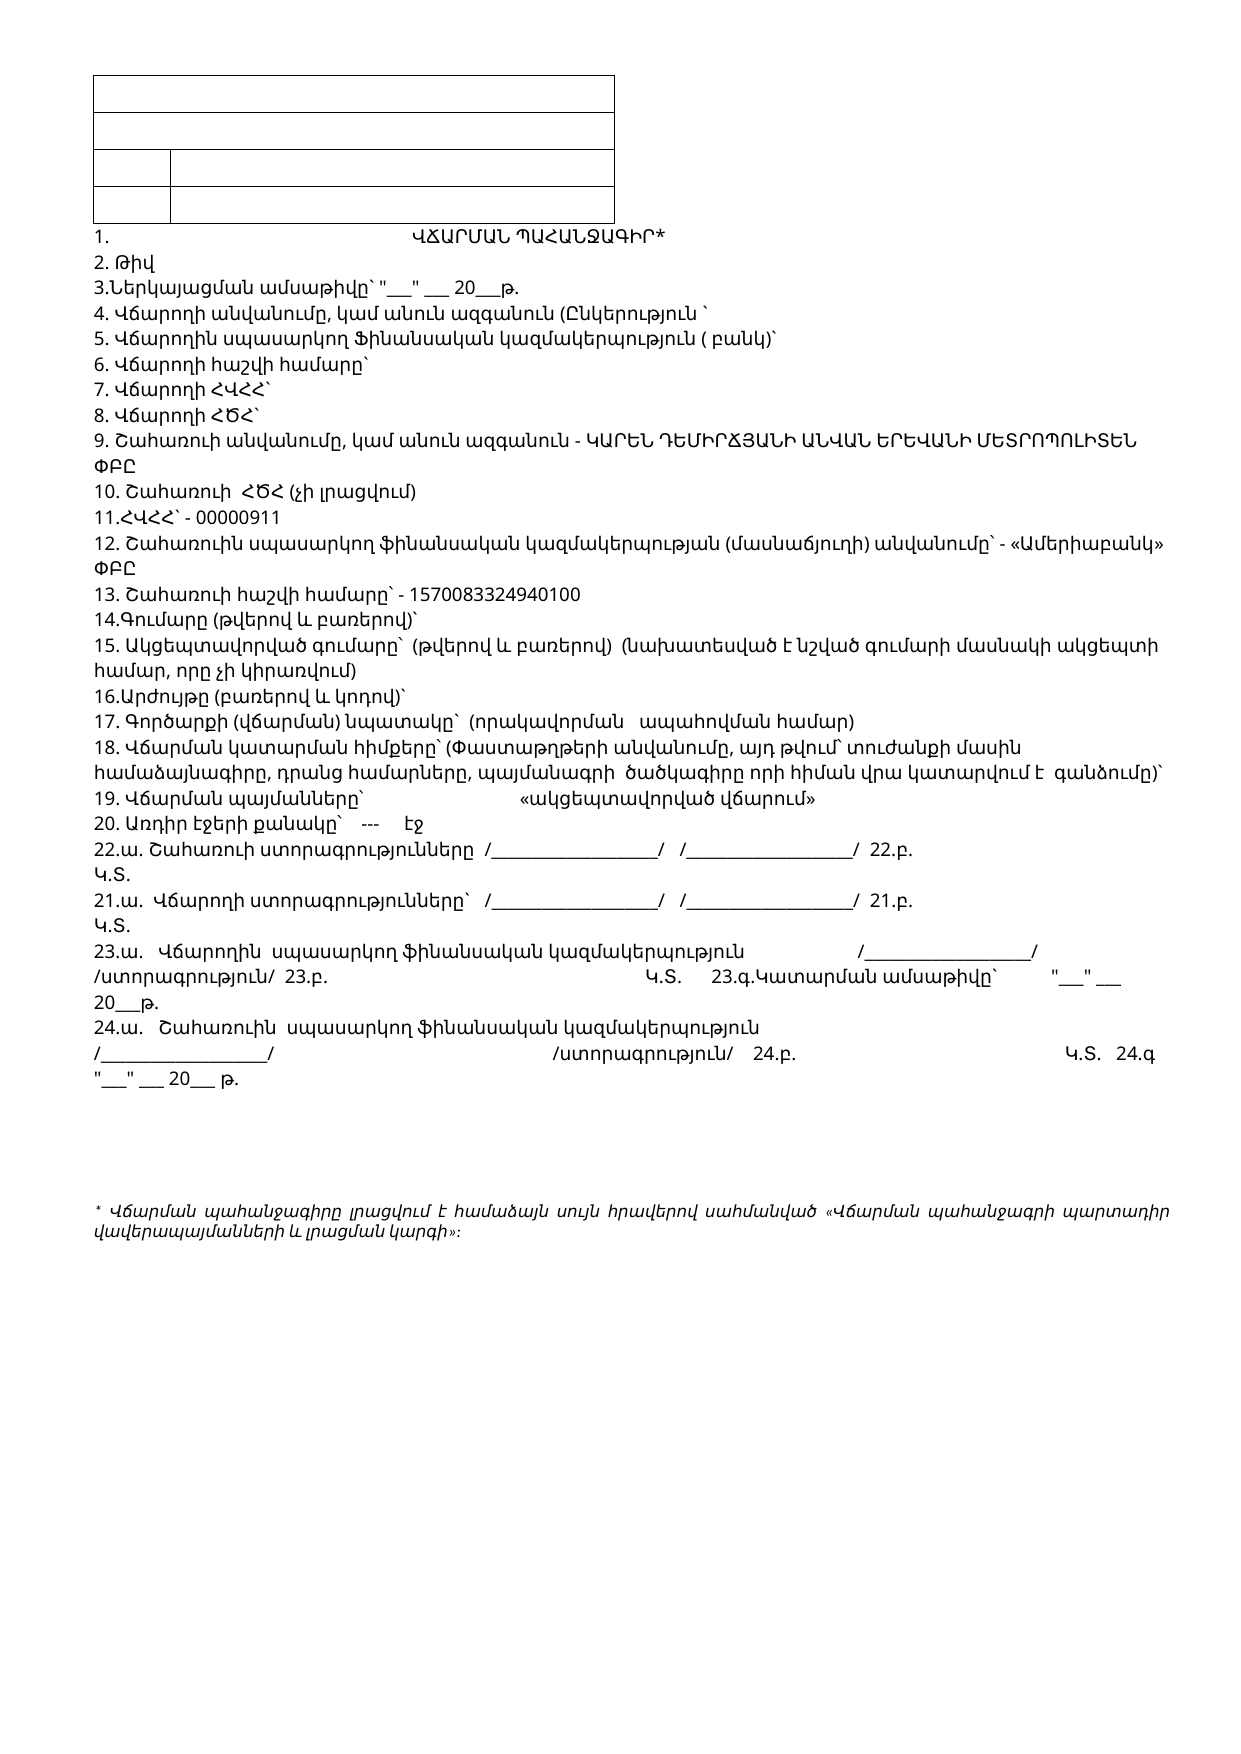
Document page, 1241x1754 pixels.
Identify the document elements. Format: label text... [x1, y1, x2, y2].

text * Վճարման պահանջագիրը լրացվում է համաձայն սույն հրավերով սահմանված «Վճարման պահանջագրի պարտադիր վավերապայմանների և լրացման կարգի»: [94, 1201, 1171, 1242]
